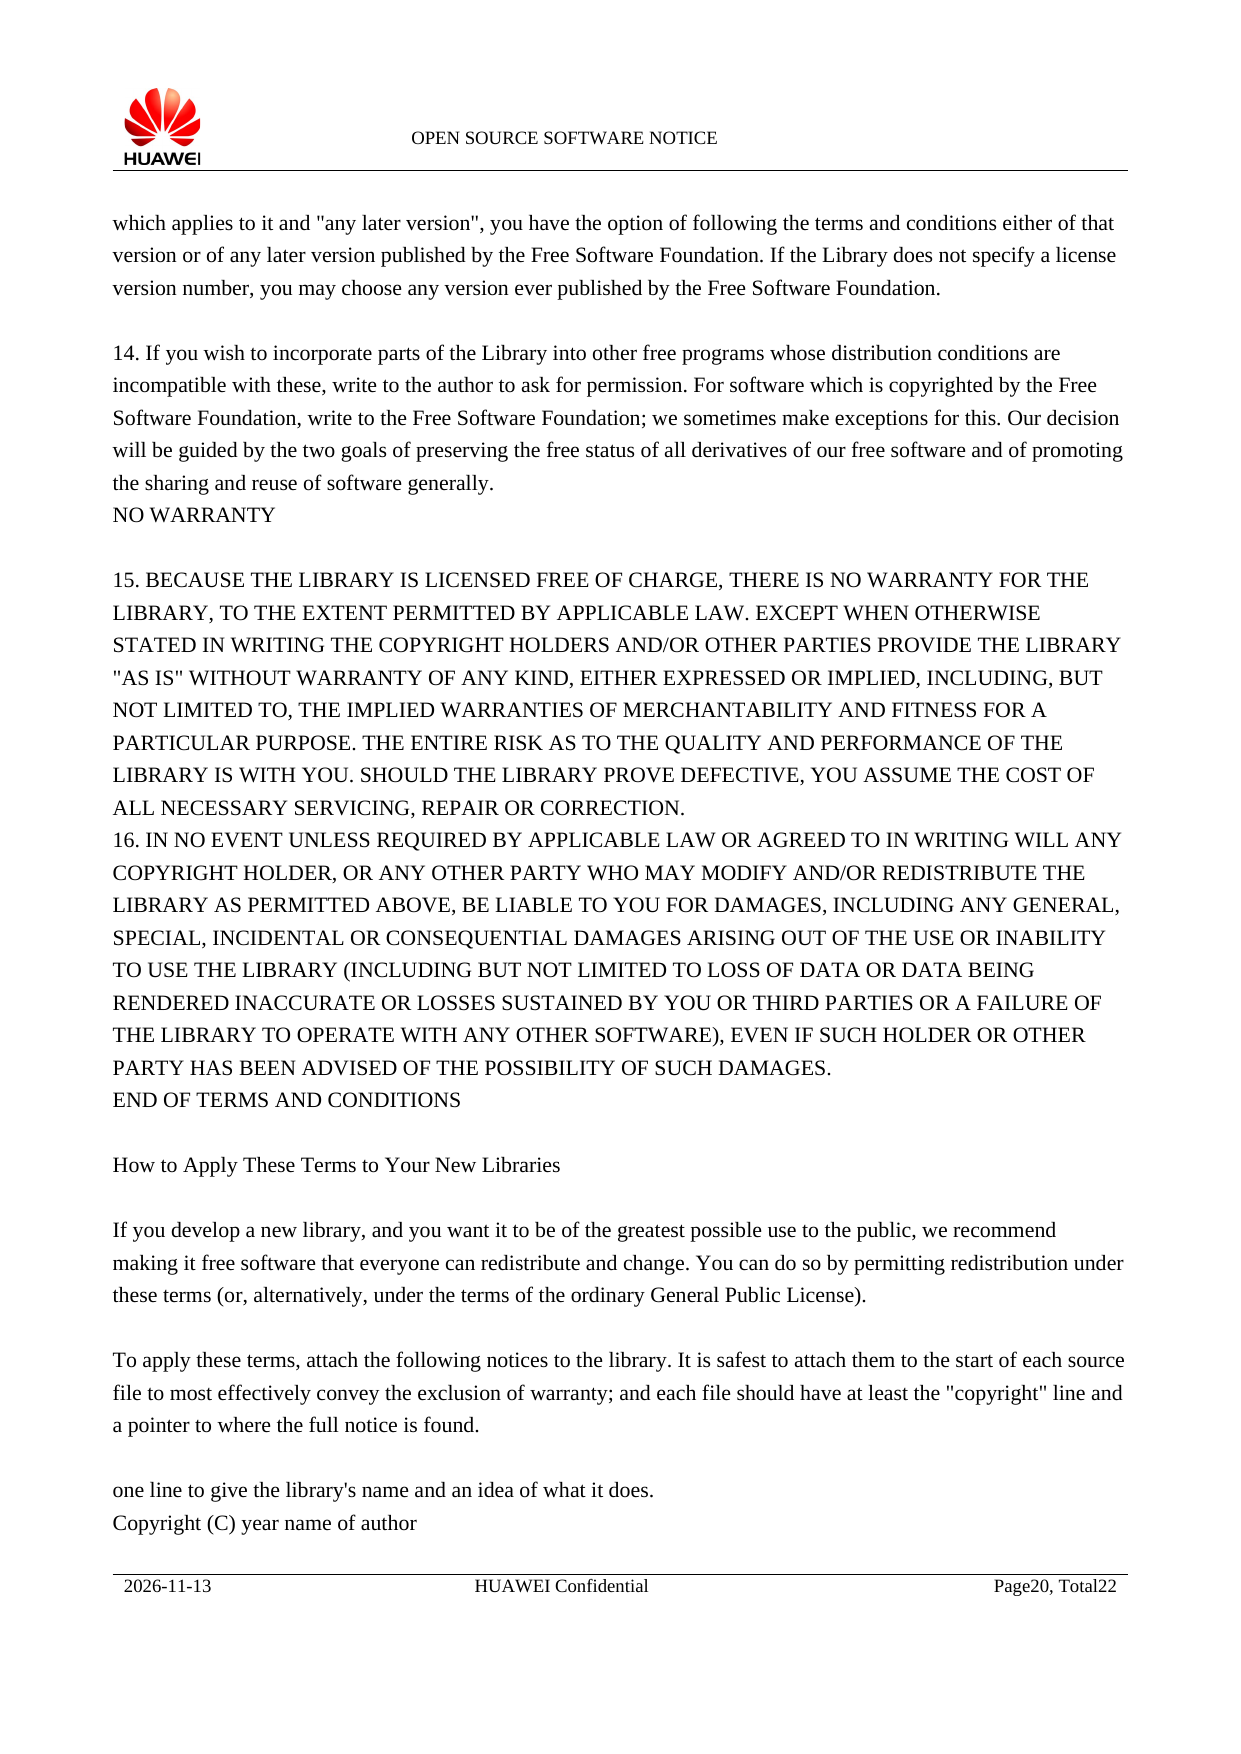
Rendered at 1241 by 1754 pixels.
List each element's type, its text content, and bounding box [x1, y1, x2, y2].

picture [124, 88, 201, 165]
